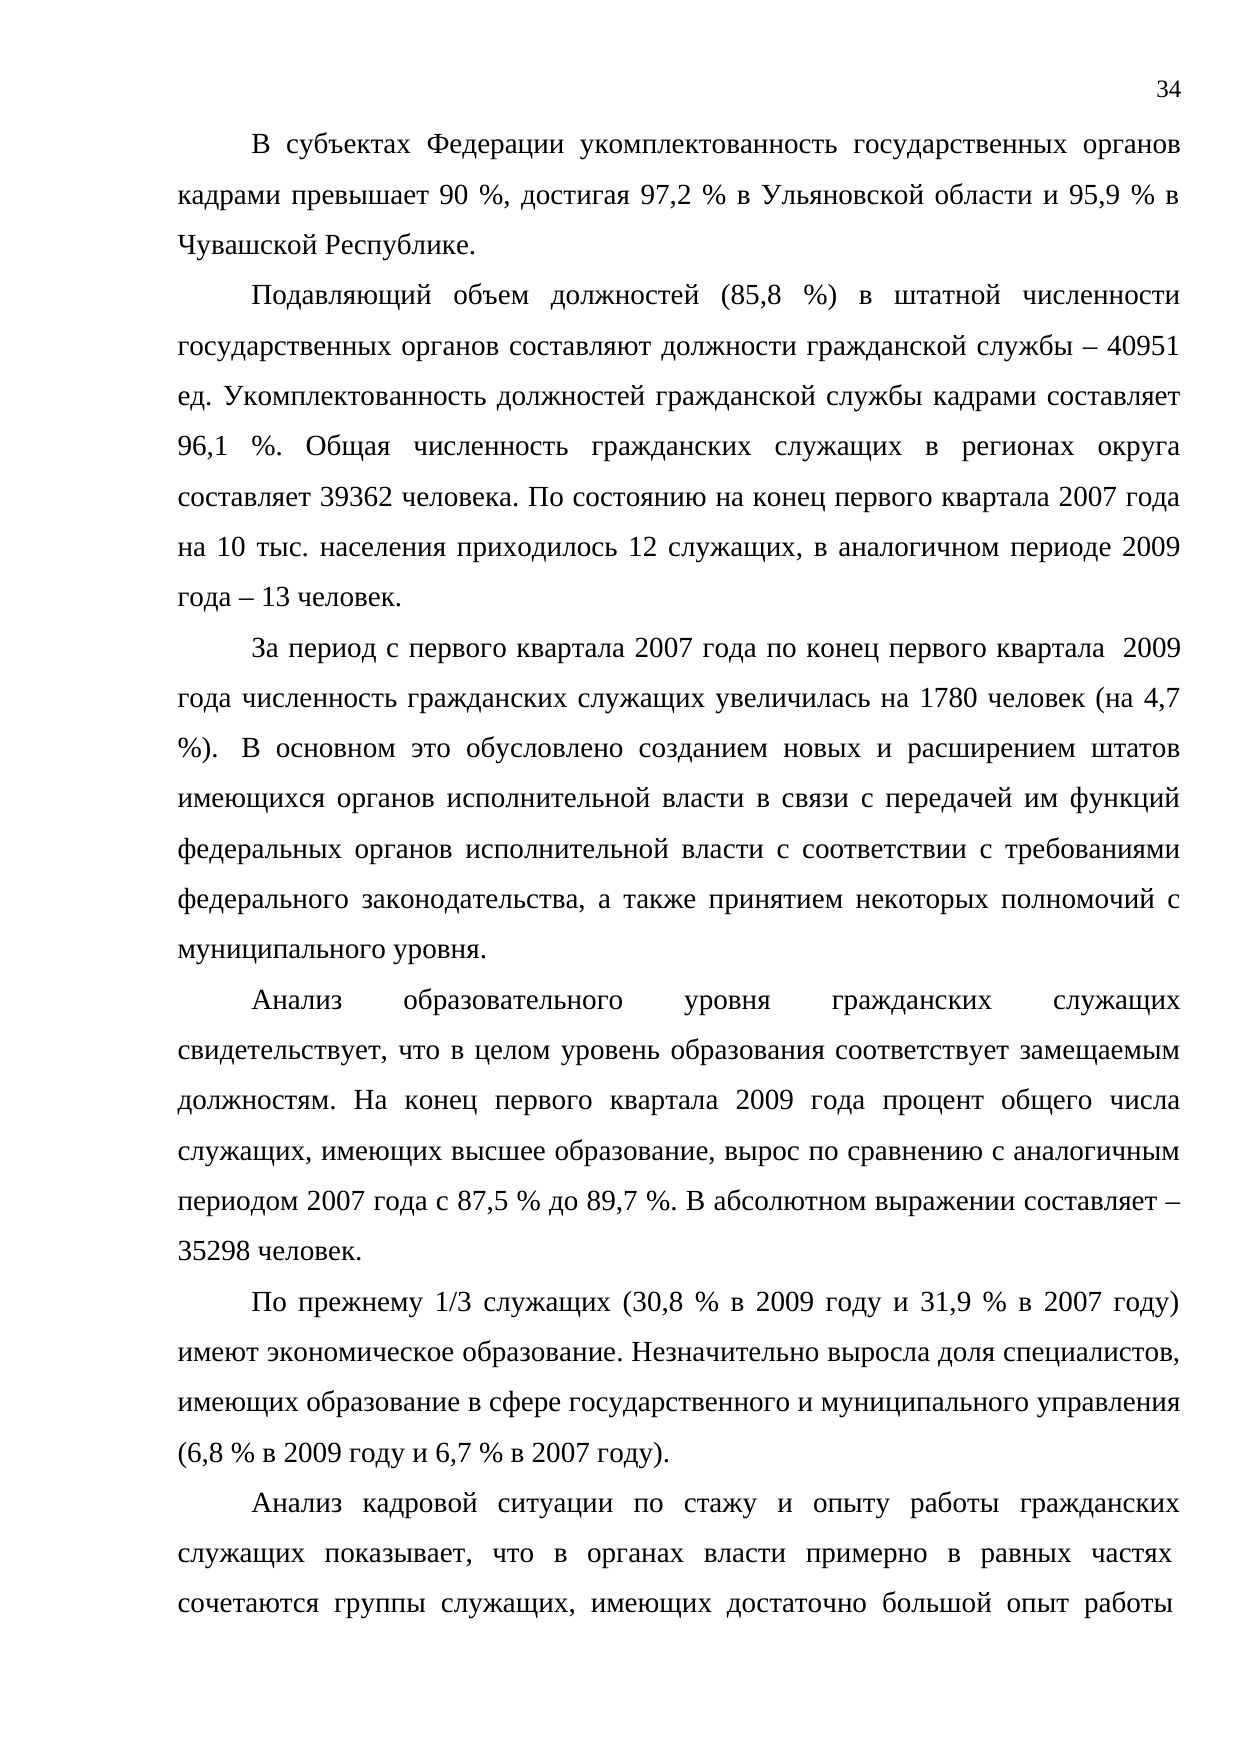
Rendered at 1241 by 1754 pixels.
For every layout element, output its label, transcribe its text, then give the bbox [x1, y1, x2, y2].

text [177, 1485, 1181, 1619]
text В субъектах Федерации укомплектованность государственных органов кадрами превышает 90 %, достигая 97,2 % в Ульяновской области и 95,9 % в Чувашской Республике. [177, 127, 1181, 261]
text Анализ образовательного уровня гражданских служащих свидетельствует, что в целом уровень образования соответствует замещаемым должностям. На конец первого квартала 2009 года процент общего числа служащих, имеющих высшее образование, вырос по сравнению с аналогичным периодом 2007 года с 87,5 % до 89,7 %. В абсолютном выражении составляет – 35298 человек. [177, 982, 1181, 1267]
text За период с первого квартала 2007 года по конец первого квартала 2009 года численность гражданских служащих увеличилась на 1780 человек (на 4,7 %). В основном это обусловлено созданием новых и расширением штатов имеющихся органов исполнительной власти в связи с передачей им функций федеральных органов исполнительной власти с соответствии с требованиями федерального законодательства, а также принятием некоторых полномочий с муниципального уровня. [177, 630, 1181, 965]
text Подавляющий объем должностей (85,8 %) в штатной численности государственных органов составляют должности гражданской службы – 40951 ед. Укомплектованность должностей гражданской службы кадрами составляет 96,1 %. Общая численность гражданских служащих в регионах округа составляет 39362 человека. По состоянию на конец первого квартала 2007 года на 10 тыс. населения приходилось 12 служащих, в аналогичном периоде 2009 года – 13 человек. [177, 277, 1181, 613]
text По прежнему 1/3 служащих (30,8 % в 2009 году и 31,9 % в 2007 году) имеют экономическое образование. Незначительно выросла доля специалистов, имеющих образование в сфере государственного и муниципального управления (6,8 % в 2009 году и 6,7 % в 2007 году). [177, 1284, 1181, 1468]
